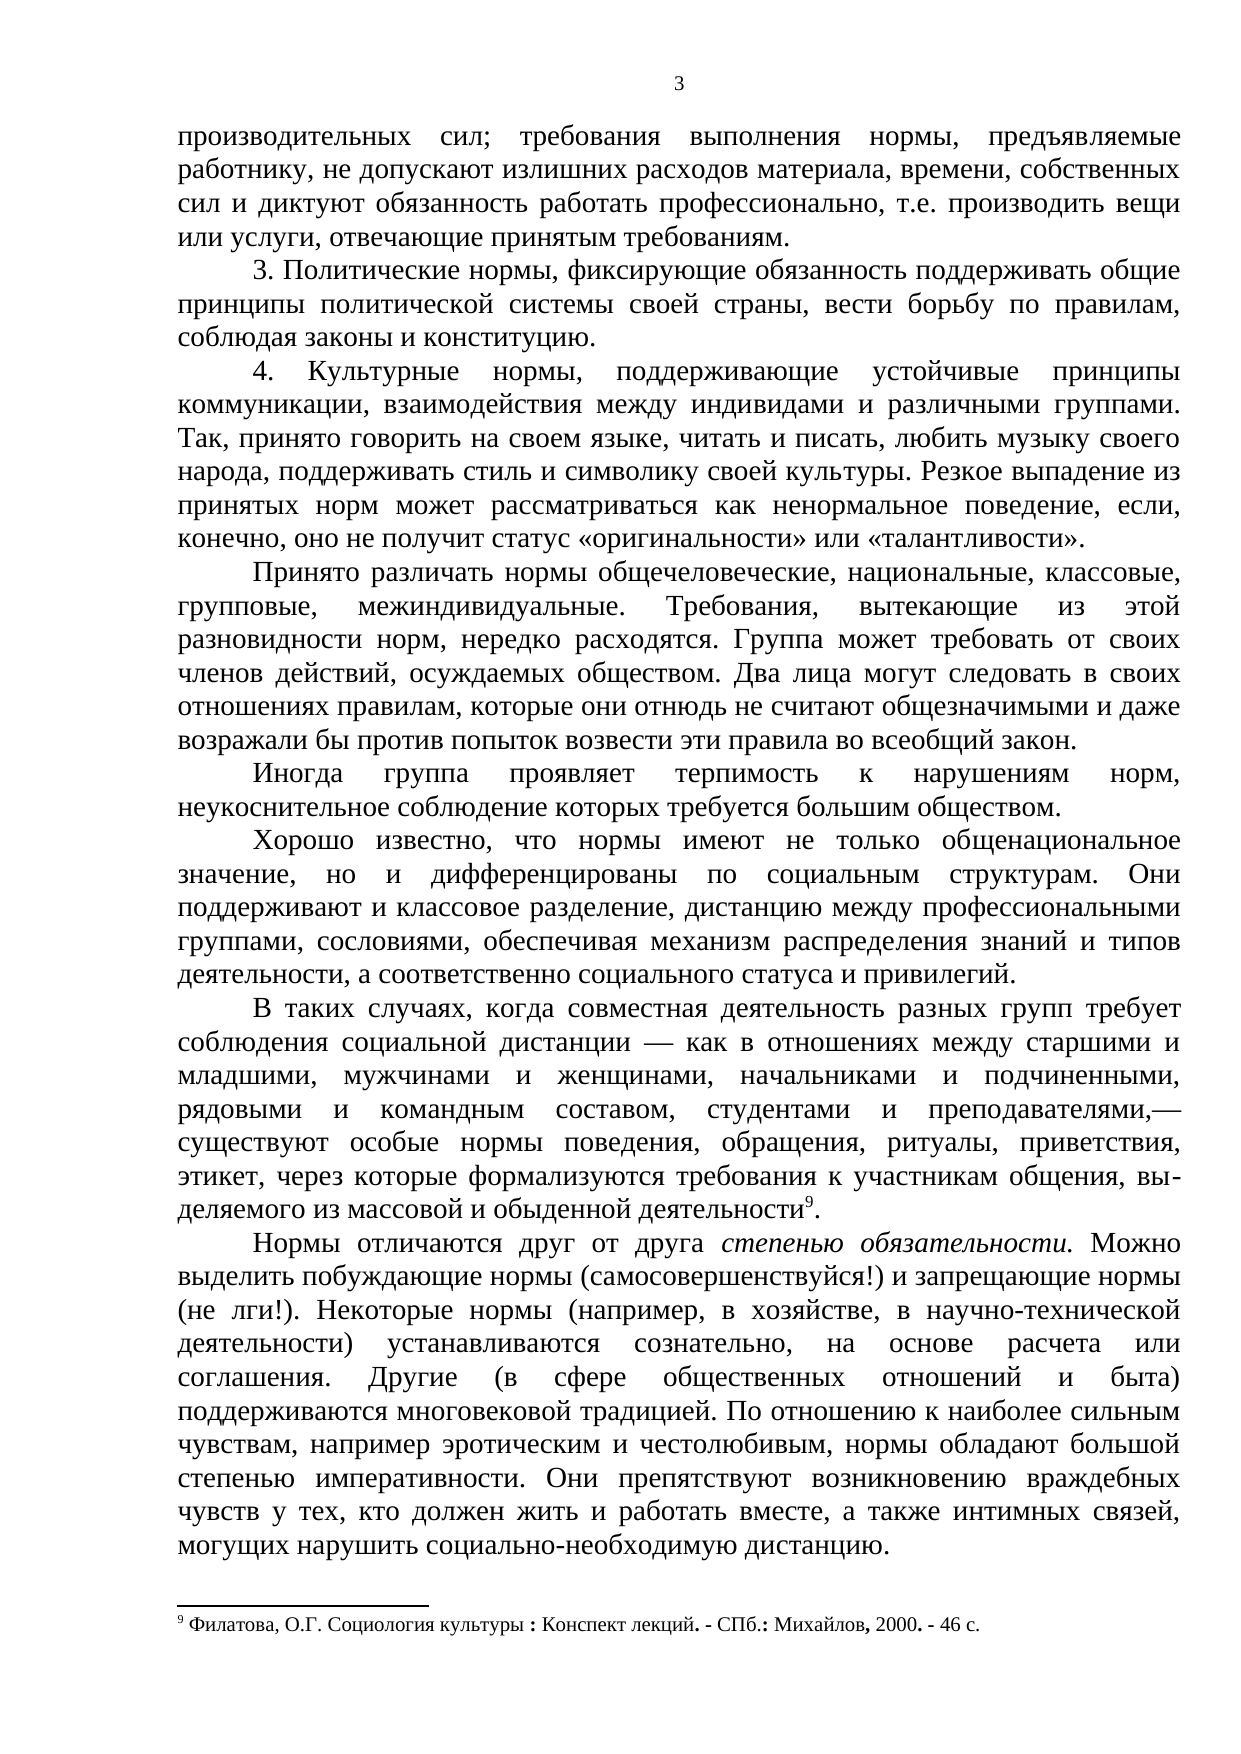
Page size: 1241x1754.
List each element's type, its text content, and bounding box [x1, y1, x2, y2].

text Иногда группа проявляет терпимость к нарушениям норм, неукоснительное соблюдение которых требуется большим обществом. [177, 755, 1181, 822]
text В таких случаях, когда совместная деятельность разных групп требует соблюдения социальной дистанции — как в отношениях между старшими и младшими, мужчинами и женщинами, начальниками и подчиненными, рядовыми и командным составом, студентами и преподавателями,— существуют особые нормы поведения, обращения, ритуалы, приветствия, этикет, через которые формализуются требования к участникам общения, выделяемого из массовой и обыденной деятельности. [177, 990, 1181, 1225]
text Хорошо известно, что нормы имеют не только общенациональное значение, но и дифференцированы по социальным структурам. Они поддерживают и классовое разделение, дистанцию между профессиональными группами, сословиями, обеспечивая механизм распределения знаний и типов деятельности, а соответственно социального статуса и привилегий. [177, 822, 1181, 990]
text 3. Политические нормы, фиксирующие обязанность поддерживать общие принципы политической системы своей страны, вести борьбу по правилам, соблюдая законы и конституцию. [177, 252, 1181, 353]
text Принято различать нормы общечеловеческие, национальные, классовые, групповые, межиндивидуальные. Требования, вытекающие из этой разновидности норм, нередко расходятся. Группа может требовать от своих членов действий, осуждаемых обществом. Два лица могут следовать в своих отношениях правилам, которые они отнюдь не считают общезначимыми и даже возражали бы против попыток возвести эти правила во всеобщий закон. [177, 554, 1181, 755]
text Нормы отличаются друг от друга степенью обязательности. Можно выделить побуждающие нормы (самосовершенствуйся!) и запрещающие нормы (не лги!). Некоторые нормы (например, в хозяйстве, в научно-технической деятельности) устанавливаются сознательно, на основе расчета или соглашения. Другие (в сфере общественных отношений и быта) поддерживаются многовековой традицией. По отношению к наиболее сильным чувствам, например эротическим и честолюбивым, нормы обладают большой степенью императивности. Они препятствуют возникновению враждебных чувств у тех, кто должен жить и работать вместе, а также интимных связей, могущих нарушить социально-необходимую дистанцию. [177, 1225, 1181, 1560]
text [177, 118, 1181, 252]
text 4. Культурные нормы, поддерживающие устойчивые принципы коммуникации, взаимодействия между индивидами и различными группами. Так, принято говорить на своем языке, читать и писать, любить музыку своего народа, поддерживать стиль и символику своей культуры. Резкое выпадение из принятых норм может рассматриваться как ненормальное поведение, если, конечно, оно не получит статус «оригинальности» или «талантливости». [177, 353, 1181, 554]
